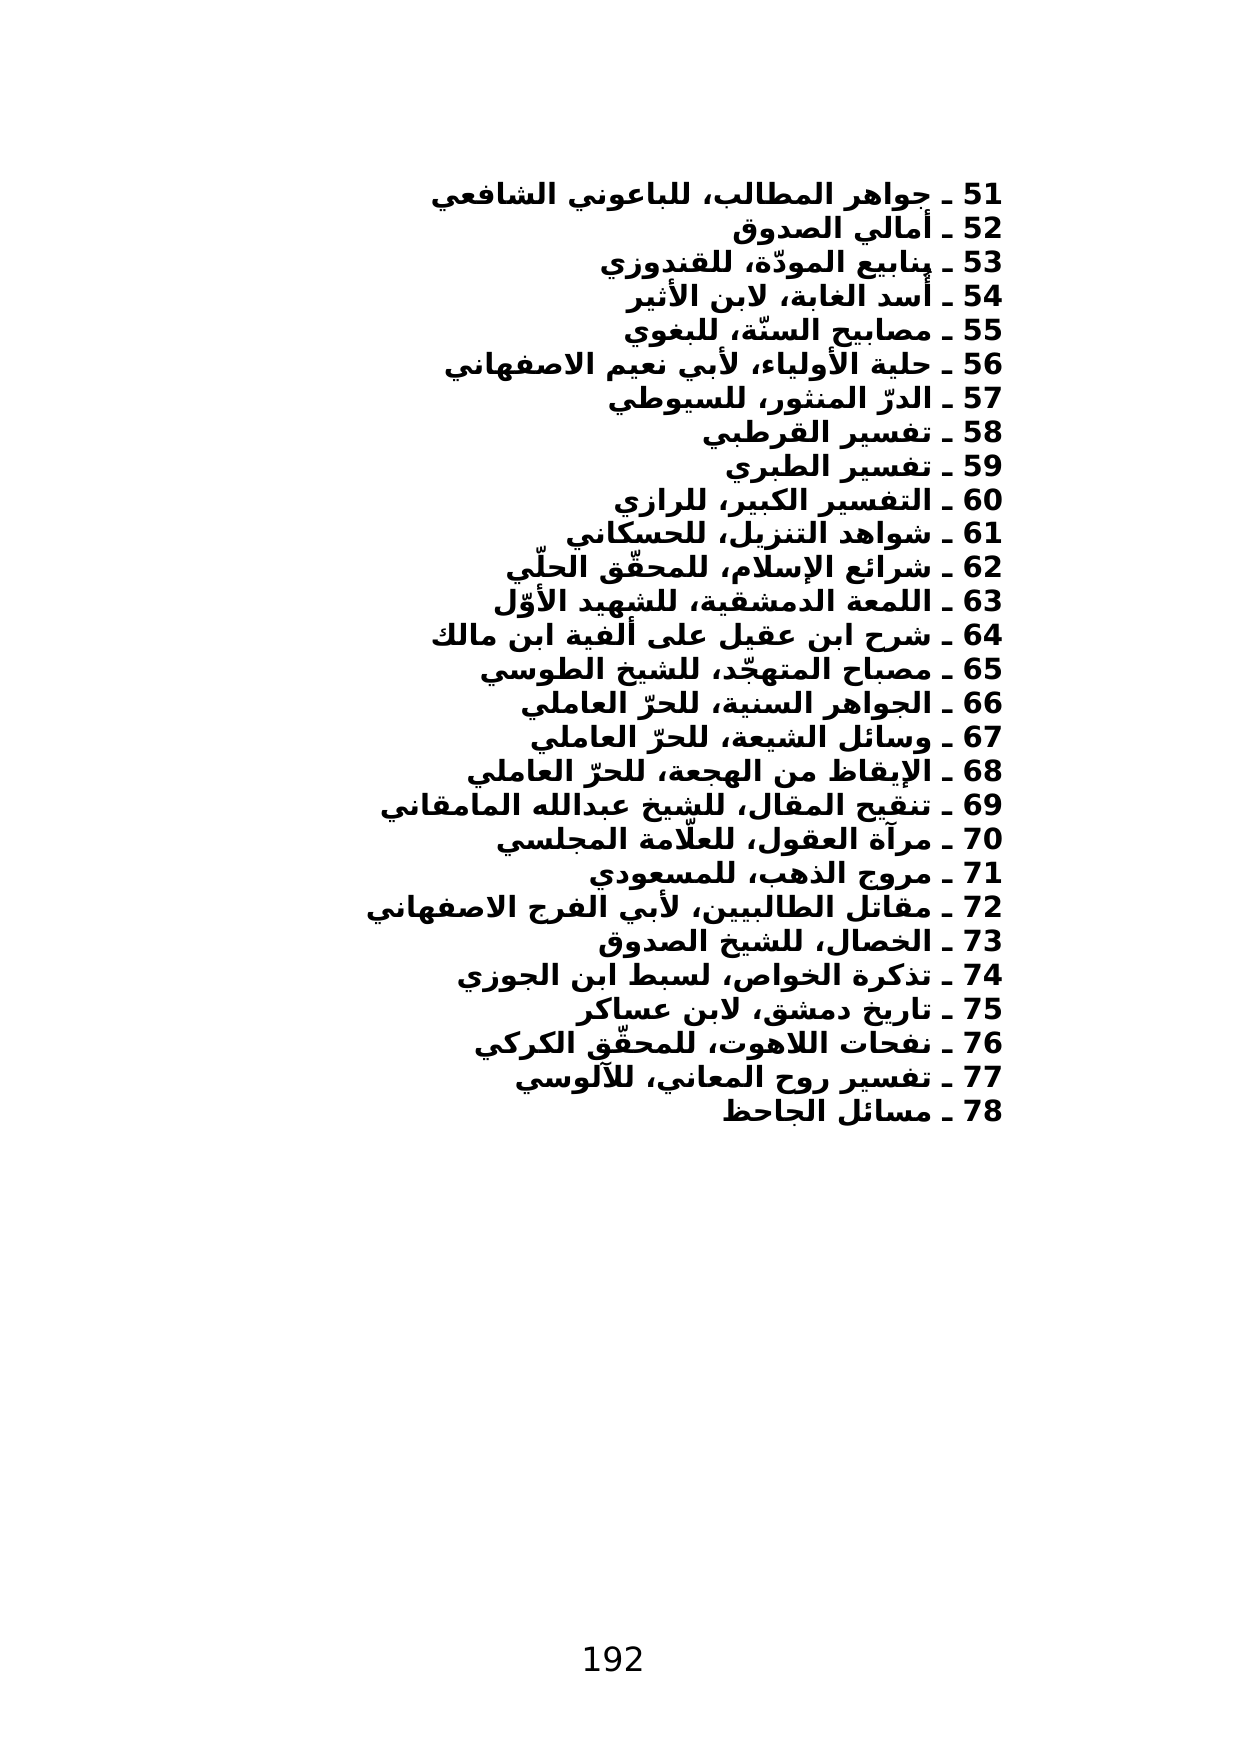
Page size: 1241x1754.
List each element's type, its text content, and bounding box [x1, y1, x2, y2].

text 66 ـ الجواهر السنية، للحرّ العاملي [222, 687, 1033, 721]
text 77 ـ تفسير روح المعاني، للآلوسي [222, 1060, 1033, 1094]
text 60 ـ التفسير الكبير، للرازي [222, 483, 1033, 517]
text 54 ـ أُسد الغابة، لابن الأثير [222, 279, 1033, 313]
text 62 ـ شرائع الإسلام، للمحقّق الحلّي [222, 551, 1033, 585]
text 55 ـ مصابيح السنّة، للبغوي [222, 313, 1033, 347]
text 76 ـ نفحات اللاهوت، للمحقّق الكركي [222, 1026, 1033, 1060]
text 71 ـ مروج الذهب، للمسعودي [222, 856, 1033, 890]
text 67 ـ وسائل الشيعة، للحرّ العاملي [222, 721, 1033, 754]
text 58 ـ تفسير القرطبي [222, 415, 1033, 449]
text 61 ـ شواهد التنزيل، للحسكاني [222, 517, 1033, 551]
text 65 ـ مصباح المتهجّد، للشيخ الطوسي [222, 653, 1033, 687]
text 57 ـ الدرّ المنثور، للسيوطي [222, 381, 1033, 415]
text 63 ـ اللمعة الدمشقية، للشهيد الأوّل [222, 585, 1033, 619]
text 69 ـ تنقيح المقال، للشيخ عبدالله المامقاني [222, 788, 1033, 822]
text 51 ـ جواهر المطالب، للباعوني الشافعي [222, 177, 1033, 211]
text 64 ـ شرح ابن عقيل علی ألفية ابن مالك [222, 619, 1033, 653]
text 68 ـ الإيقاظ من الهجعة، للحرّ العاملي [222, 754, 1033, 788]
text 56 ـ حلية الأولياء، لأبي نعيم الاصفهاني [222, 347, 1033, 381]
text 74 ـ تذكرة الخواص، لسبط ابن الجوزي [222, 958, 1033, 992]
text 73 ـ الخصال، للشيخ الصدوق [222, 924, 1033, 958]
text 59 ـ تفسير الطبري [222, 449, 1033, 483]
text 52 ـ أمالي الصدوق [222, 211, 1033, 245]
text 72 ـ مقاتل الطالبيين، لأبي الفرج الاصفهاني [222, 890, 1033, 924]
text 53 ـ ينابيع المودّة، للقندوزي [222, 245, 1033, 279]
text 75 ـ تاريخ دمشق، لابن عساكر [222, 992, 1033, 1026]
text 70 ـ مرآة العقول، للعلّامة المجلسي [222, 822, 1033, 856]
text 78 ـ مسائل الجاحظ [222, 1094, 1033, 1128]
